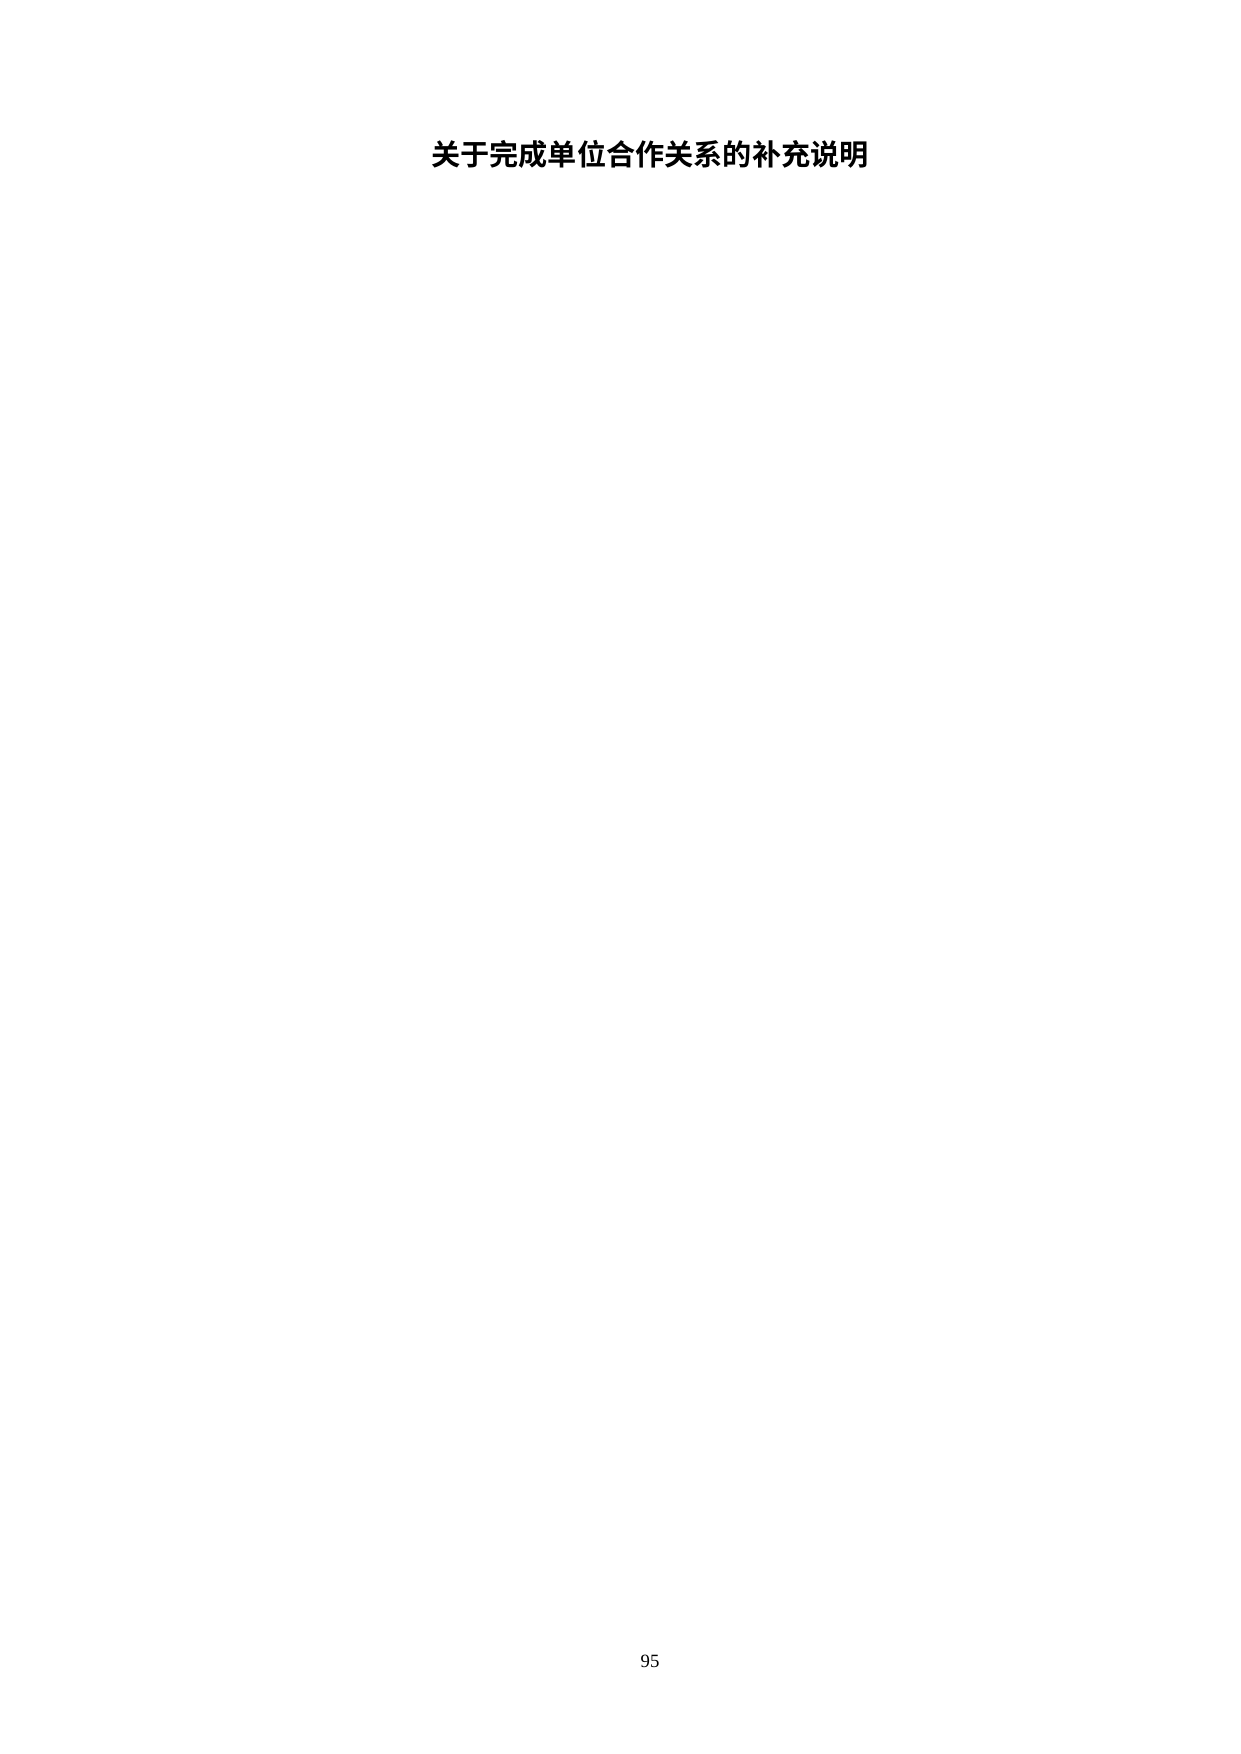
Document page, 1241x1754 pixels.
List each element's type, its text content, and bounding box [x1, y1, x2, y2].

text 关于完成单位合作关系的补充说明 [148, 119, 1152, 185]
